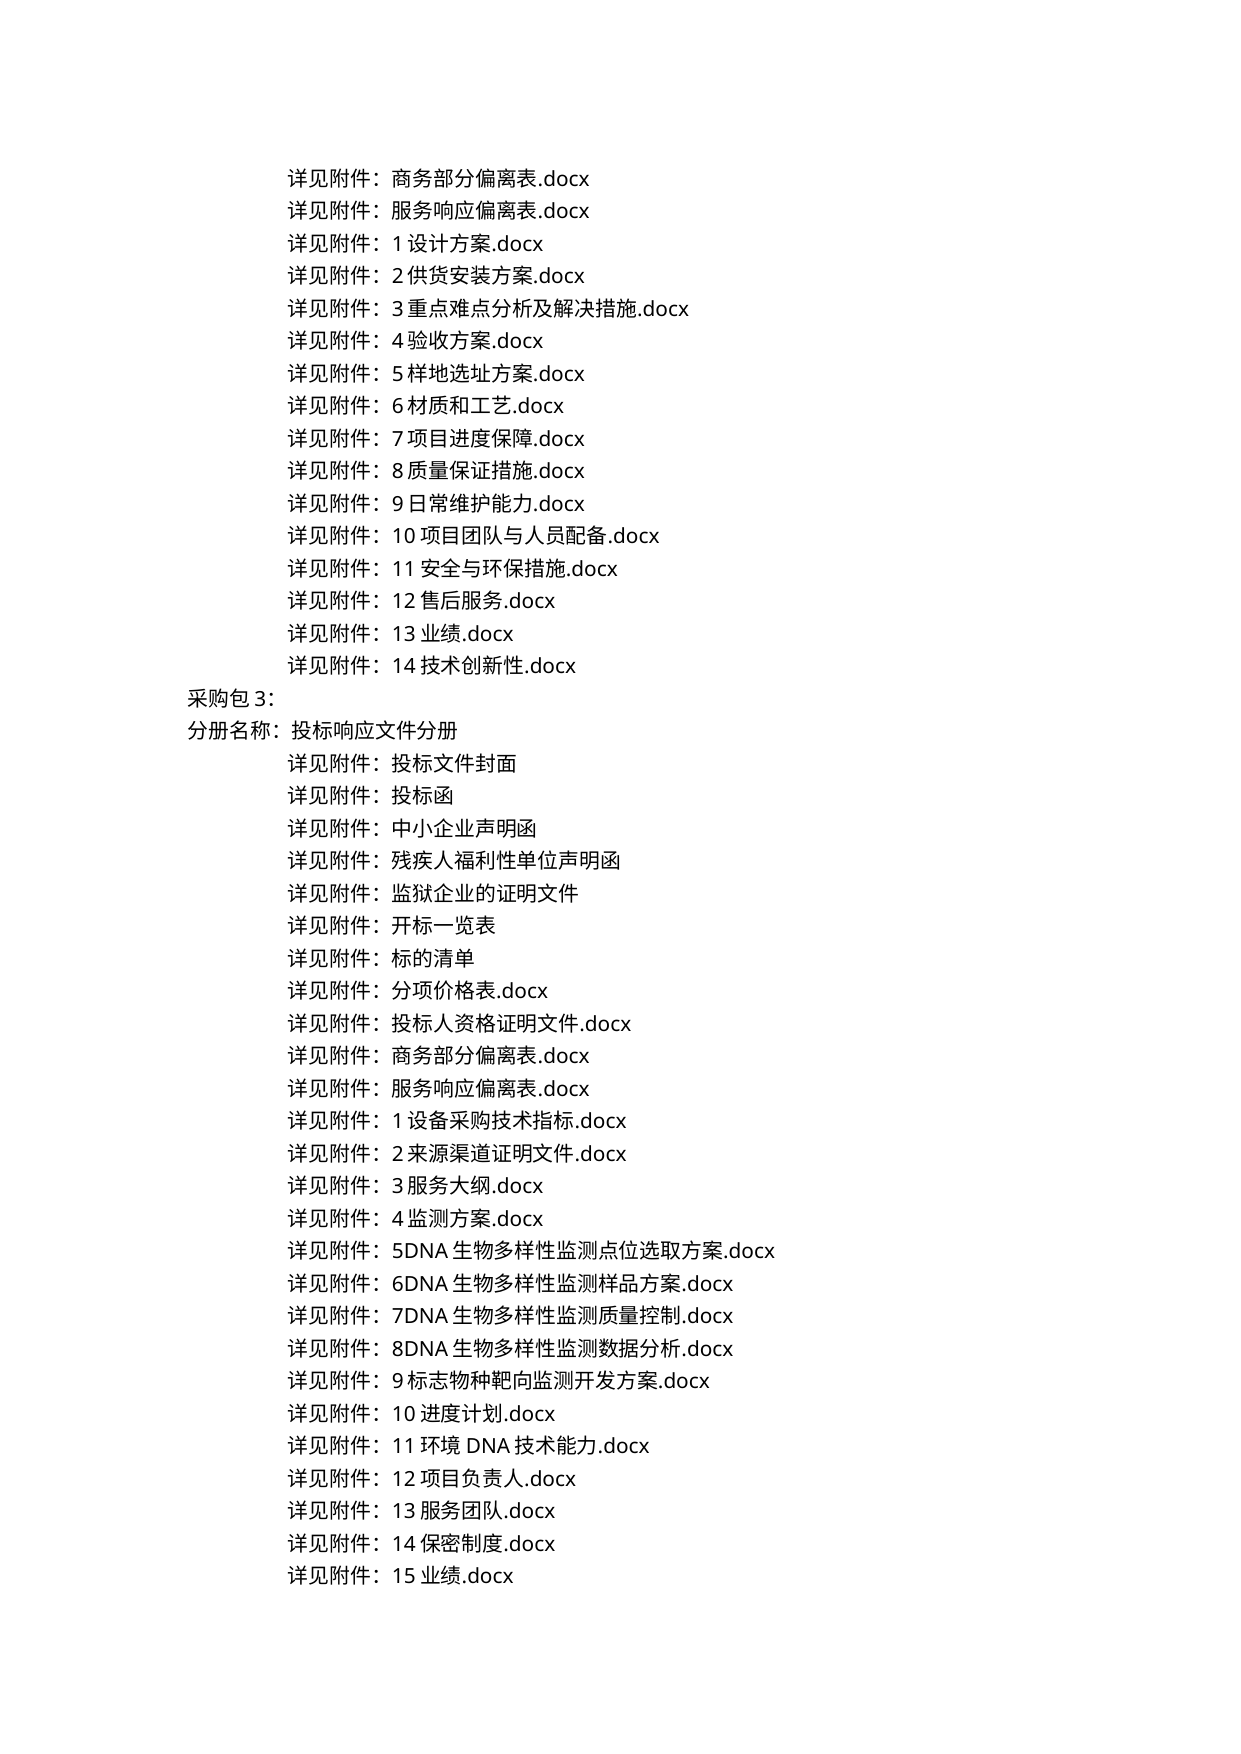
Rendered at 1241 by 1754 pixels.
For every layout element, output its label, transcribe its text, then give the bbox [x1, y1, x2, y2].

text 详见附件：投标人资格证明文件.docx [187, 1007, 1053, 1039]
text 详见附件：4验收方案.docx [187, 324, 1053, 357]
text 详见附件：9日常维护能力.docx [187, 487, 1053, 519]
text 采购包3： [187, 682, 1053, 714]
text 详见附件：2来源渠道证明文件.docx [187, 1137, 1053, 1169]
text 详见附件：3重点难点分析及解决措施.docx [187, 292, 1053, 324]
text 详见附件：11安全与环保措施.docx [187, 552, 1053, 584]
text 详见附件：12项目负责人.docx [187, 1462, 1053, 1494]
text 详见附件：5样地选址方案.docx [187, 357, 1053, 389]
text 详见附件：7项目进度保障.docx [187, 422, 1053, 454]
text 分册名称：投标响应文件分册 [187, 714, 1053, 747]
text 详见附件：残疾人福利性单位声明函 [187, 844, 1053, 877]
text 详见附件：14技术创新性.docx [187, 649, 1053, 682]
text 详见附件：监狱企业的证明文件 [187, 877, 1053, 909]
text 详见附件：9标志物种靶向监测开发方案.docx [187, 1364, 1053, 1397]
text 详见附件：8DNA生物多样性监测数据分析.docx [187, 1332, 1053, 1364]
text 详见附件：投标函 [187, 779, 1053, 812]
text 详见附件：13业绩.docx [187, 617, 1053, 649]
text 详见附件：11环境DNA技术能力.docx [187, 1429, 1053, 1462]
text 详见附件：1设计方案.docx [187, 227, 1053, 259]
text 详见附件：开标一览表 [187, 909, 1053, 942]
text 详见附件：5DNA生物多样性监测点位选取方案.docx [187, 1234, 1053, 1267]
text 详见附件：2供货安装方案.docx [187, 259, 1053, 292]
text 详见附件：商务部分偏离表.docx [187, 1039, 1053, 1072]
text 详见附件：商务部分偏离表.docx [187, 162, 1053, 194]
text 详见附件：10项目团队与人员配备.docx [187, 519, 1053, 552]
text 详见附件：13服务团队.docx [187, 1494, 1053, 1527]
text 详见附件：8质量保证措施.docx [187, 454, 1053, 487]
text 详见附件：15业绩.docx [187, 1559, 1053, 1592]
text 详见附件：10进度计划.docx [187, 1397, 1053, 1429]
text 详见附件：7DNA生物多样性监测质量控制.docx [187, 1299, 1053, 1332]
text 详见附件：服务响应偏离表.docx [187, 194, 1053, 227]
text 详见附件：服务响应偏离表.docx [187, 1072, 1053, 1104]
text 详见附件：3服务大纲.docx [187, 1169, 1053, 1202]
text 详见附件：分项价格表.docx [187, 974, 1053, 1007]
text 详见附件：14保密制度.docx [187, 1527, 1053, 1559]
text 详见附件：6材质和工艺.docx [187, 389, 1053, 422]
text 详见附件：1设备采购技术指标.docx [187, 1104, 1053, 1137]
text 详见附件：12售后服务.docx [187, 584, 1053, 617]
text 详见附件：投标文件封面 [187, 747, 1053, 779]
text 详见附件：4监测方案.docx [187, 1202, 1053, 1234]
text 详见附件：6DNA生物多样性监测样品方案.docx [187, 1267, 1053, 1299]
text 详见附件：中小企业声明函 [187, 812, 1053, 844]
text 详见附件：标的清单 [187, 942, 1053, 974]
